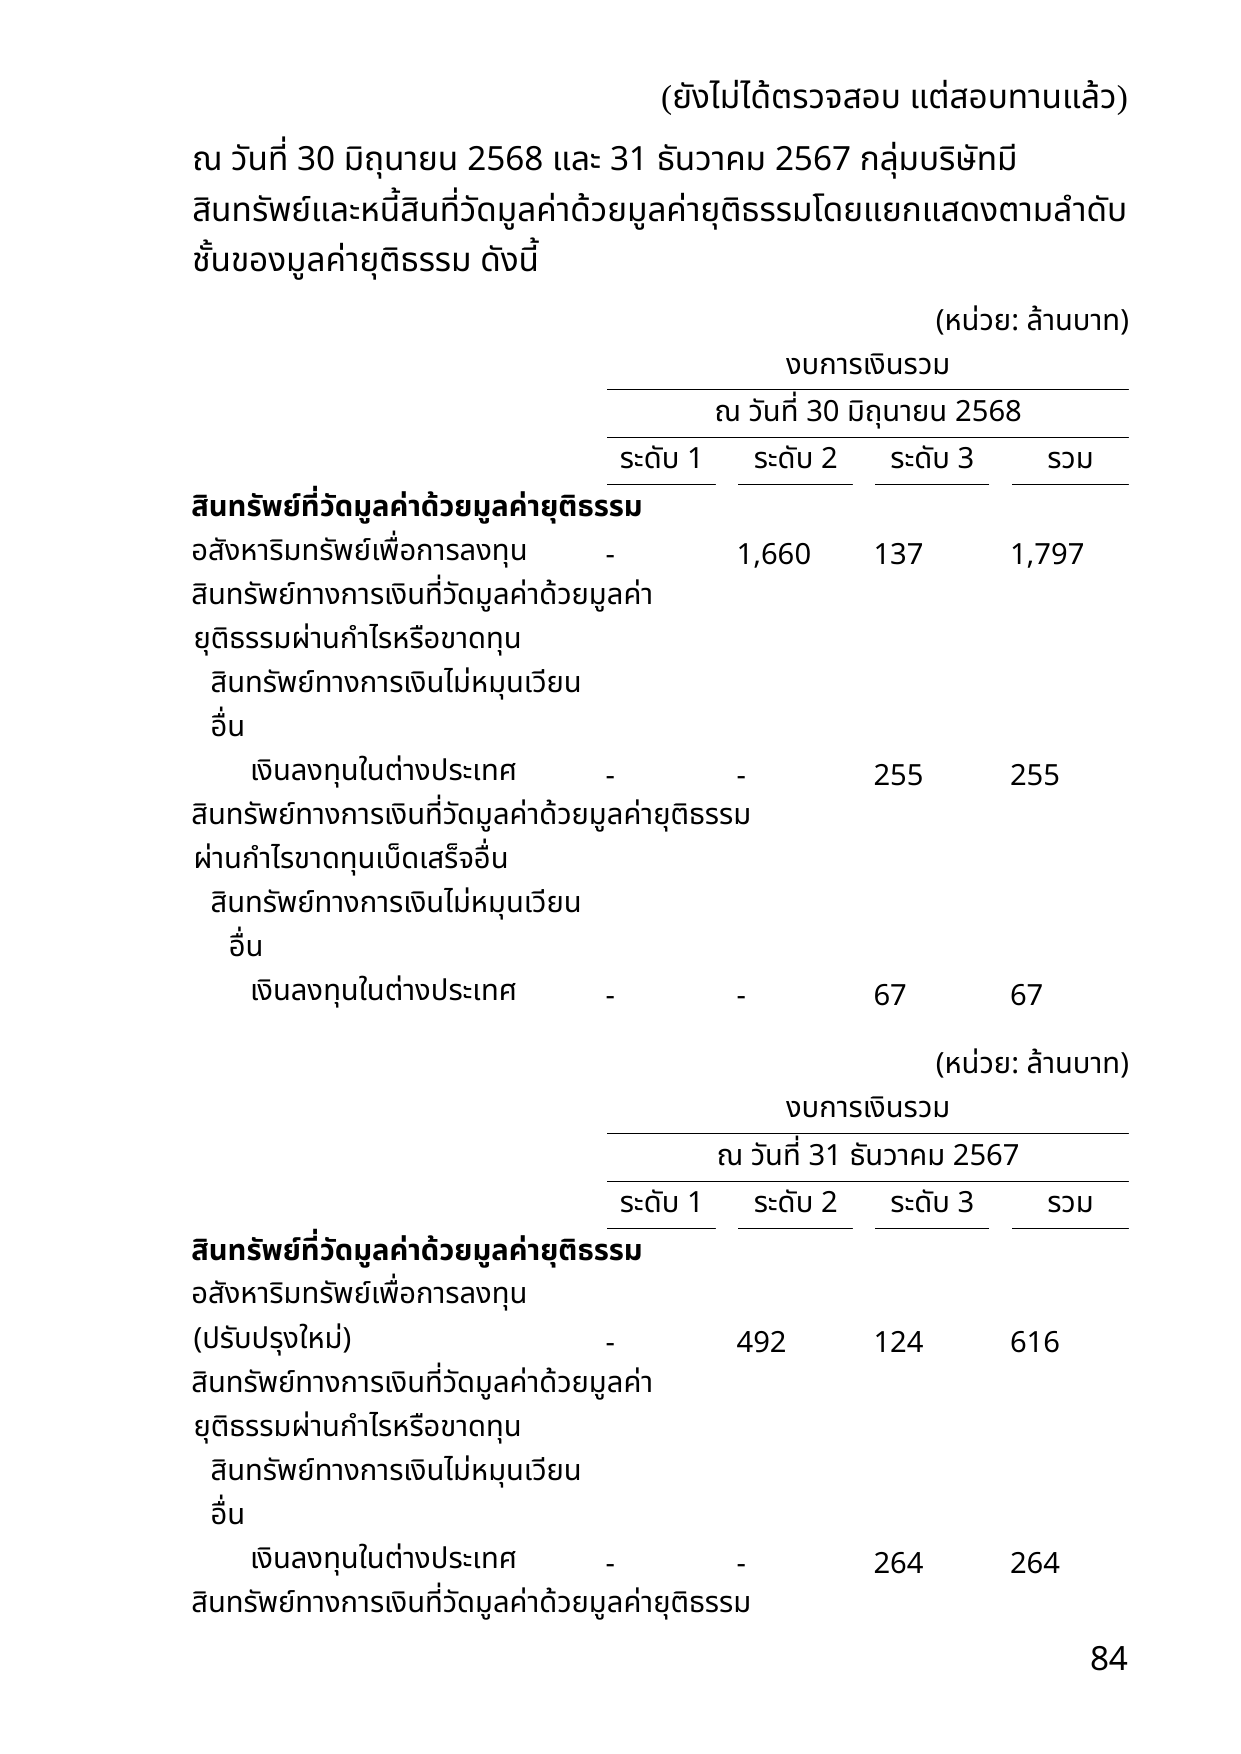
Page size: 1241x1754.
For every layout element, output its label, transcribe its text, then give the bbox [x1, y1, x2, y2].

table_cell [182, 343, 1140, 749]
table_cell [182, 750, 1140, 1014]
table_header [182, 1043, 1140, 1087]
text ณ วันที่ 30 มิถุนายน 2568 และ 31 ธันวาคม 2567 กลุ่มบริษัทมีสินทรัพย์และหนี้สินที่วัดมูลค่าด้วยมูลค่ายุติธรรมโดยแยกแสดงตามลำดับชั้นของมูลค่ายุติธรรม ดังนี้ [135, 135, 1128, 286]
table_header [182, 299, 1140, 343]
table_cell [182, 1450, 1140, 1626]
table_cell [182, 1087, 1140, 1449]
